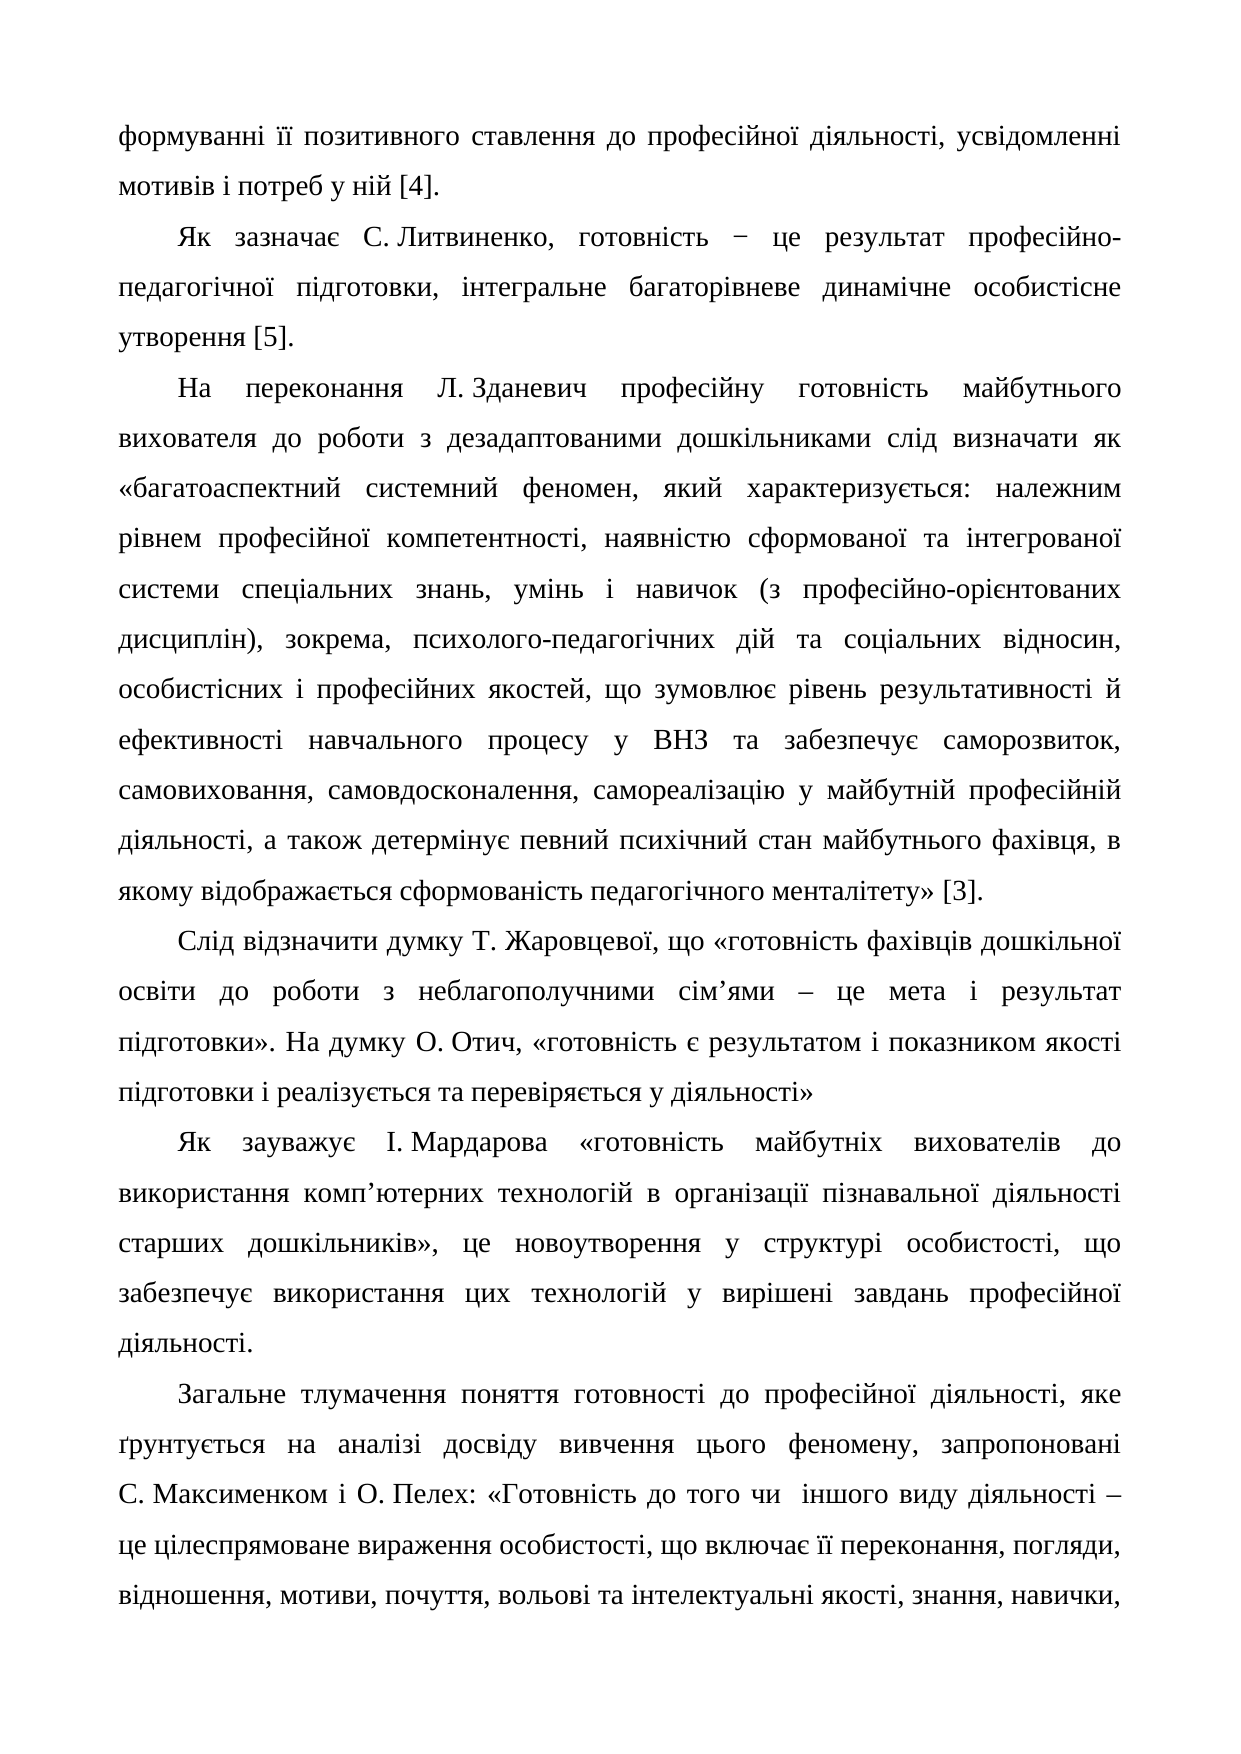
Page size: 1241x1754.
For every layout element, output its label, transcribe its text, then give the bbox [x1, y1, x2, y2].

text Як зазначає С. Литвиненко, готовність − це результат професійно-педагогічної підготовки, інтегральне багаторівневе динамічне особистісне утворення [5]. [118, 219, 1122, 353]
text Слід відзначити думку Т. Жаровцевої, що «готовність фахівців дошкільної освіти до роботи з неблагополучними сім’ями – це мета і результат підготовки». На думку О. Отич, «готовність є результатом і показником якості підготовки і реалізується та перевіряється у діяльності» [118, 923, 1122, 1108]
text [118, 118, 1122, 202]
title Як зауважує І. Мардарова «готовність майбутніх вихователів до використання комп’ютерних технологій в організації пізнавальної діяльності старших дошкільників», це новоутворення у структурі особистості, що забезпечує використання цих технологій у вирішені завдань професійної діяльності. [118, 1124, 1122, 1359]
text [118, 1376, 1122, 1611]
text На переконання Л. Зданевич професійну готовність майбутнього вихователя до роботи з дезадаптованими дошкільниками слід визначати як «багатоаспектний системний феномен, який характеризується: належним рівнем професійної компетентності, наявністю сформованої та інтегрованої системи спеціальних знань, умінь і навичок (з професійно-орієнтованих дисциплін), зокрема, психолого-педагогічних дій та соціальних відносин, особистісних і професійних якостей, що зумовлює рівень результативності й ефективності навчального процесу у ВНЗ та забезпечує саморозвиток, самовиховання, самовдосконалення, самореалізацію у майбутній професійній діяльності, а також детермінує певний психічний стан майбутнього фахівця, в якому відображається сформованість педагогічного менталітету» [3]. [118, 370, 1122, 906]
